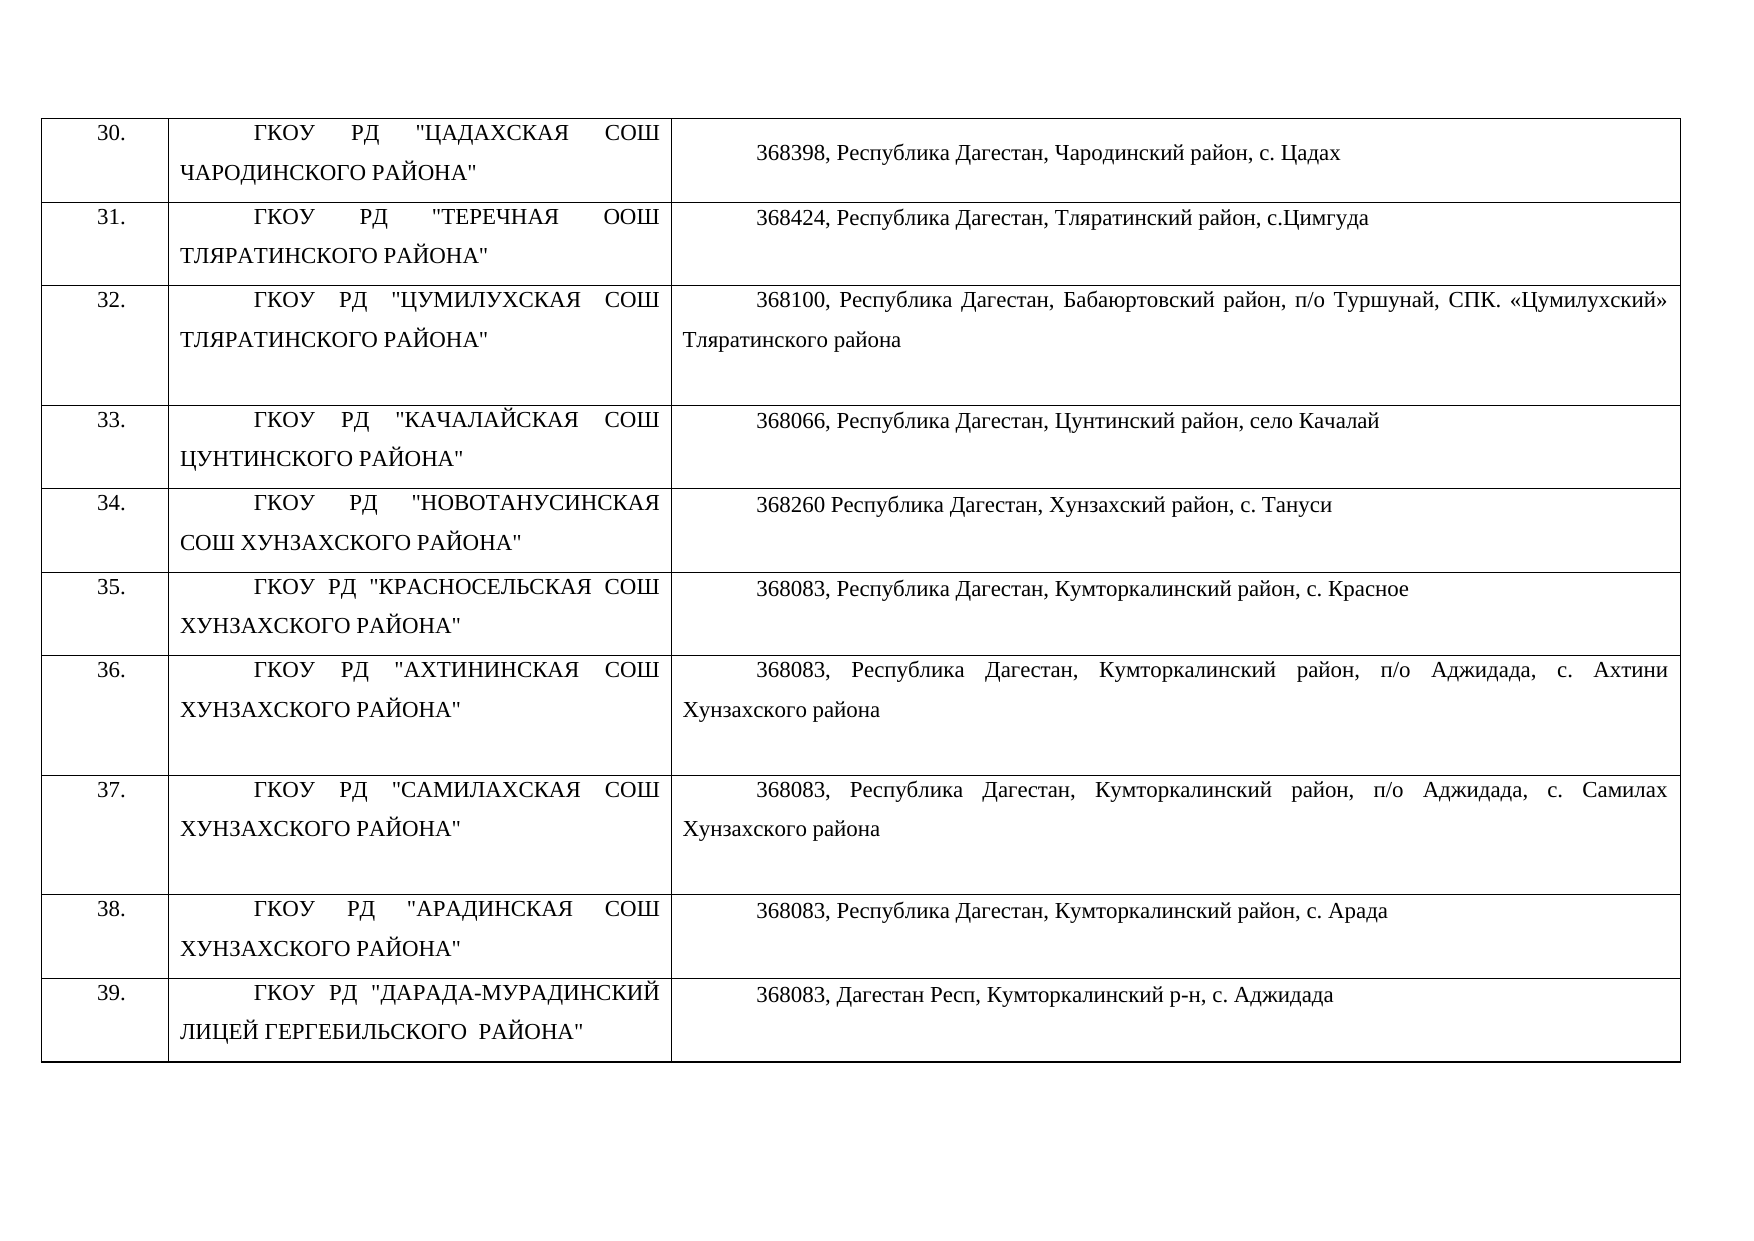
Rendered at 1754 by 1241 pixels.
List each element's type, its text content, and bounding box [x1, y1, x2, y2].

table_cell 368066, Республика Дагестан, Цунтинский район, село Качалай [672, 406, 1680, 488]
table_cell [42, 573, 168, 655]
table_cell [42, 656, 168, 775]
table_cell [42, 286, 168, 405]
table_cell [42, 406, 168, 488]
table_cell [42, 119, 168, 202]
table_cell ГКОУ РД "КРАСНОСЕЛЬСКАЯ СОШ ХУНЗАХСКОГО РАЙОНА" [169, 573, 671, 655]
table_cell 368083, Дагестан Респ, Кумторкалинский р-н, с. Аджидада [672, 979, 1680, 1061]
table_cell [42, 203, 168, 285]
table_cell [42, 895, 168, 978]
table_cell ГКОУ РД "АРАДИНСКАЯ СОШ ХУНЗАХСКОГО РАЙОНА" [169, 895, 671, 978]
table_cell ГКОУ РД "ЦУМИЛУХСКАЯ СОШ ТЛЯРАТИНСКОГО РАЙОНА" [169, 286, 671, 405]
table_cell ГКОУ РД "КАЧАЛАЙСКАЯ СОШ ЦУНТИНСКОГО РАЙОНА" [169, 406, 671, 488]
table_cell 368260 Республика Дагестан, Хунзахский район, с. Тануси [672, 489, 1680, 572]
table_cell ГКОУ РД "АХТИНИНСКАЯ СОШ ХУНЗАХСКОГО РАЙОНА" [169, 656, 671, 775]
table_cell ГКОУ РД "ЦАДАХСКАЯ СОШ ЧАРОДИНСКОГО РАЙОНА" [169, 119, 671, 202]
table_cell 368083, Республика Дагестан, Кумторкалинский район, с. Арада [672, 895, 1680, 978]
table_cell [42, 489, 168, 572]
table_cell [42, 979, 168, 1061]
table_cell 368100, Республика Дагестан, Бабаюртовский район, п/о Туршунай, СПК. «Цумилухский» Тляратинского района [672, 286, 1680, 405]
table_cell 368083, Республика Дагестан, Кумторкалинский район, п/о Аджидада, с. Ахтини Хунзахского района [672, 656, 1680, 775]
table_cell 368398, Республика Дагестан, Чародинский район, с. Цадах [672, 119, 1680, 202]
table_cell ГКОУ РД "САМИЛАХСКАЯ СОШ ХУНЗАХСКОГО РАЙОНА" [169, 776, 671, 894]
table_cell 368083, Республика Дагестан, Кумторкалинский район, п/о Аджидада, с. Самилах Хунзахского района [672, 776, 1680, 894]
table_cell 368083, Республика Дагестан, Кумторкалинский район, с. Красное [672, 573, 1680, 655]
table_cell ГКОУ РД "НОВОТАНУСИНСКАЯ СОШ ХУНЗАХСКОГО РАЙОНА" [169, 489, 671, 572]
table_cell ГКОУ РД "ТЕРЕЧНАЯ ООШ ТЛЯРАТИНСКОГО РАЙОНА" [169, 203, 671, 285]
table_cell ГКОУ РД "ДАРАДА-МУРАДИНСКИЙ ЛИЦЕЙ ГЕРГЕБИЛЬСКОГО РАЙОНА" [169, 979, 671, 1061]
table_cell 368424, Республика Дагестан, Тляратинский район, с.Цимгуда [672, 203, 1680, 285]
table_cell [42, 776, 168, 894]
